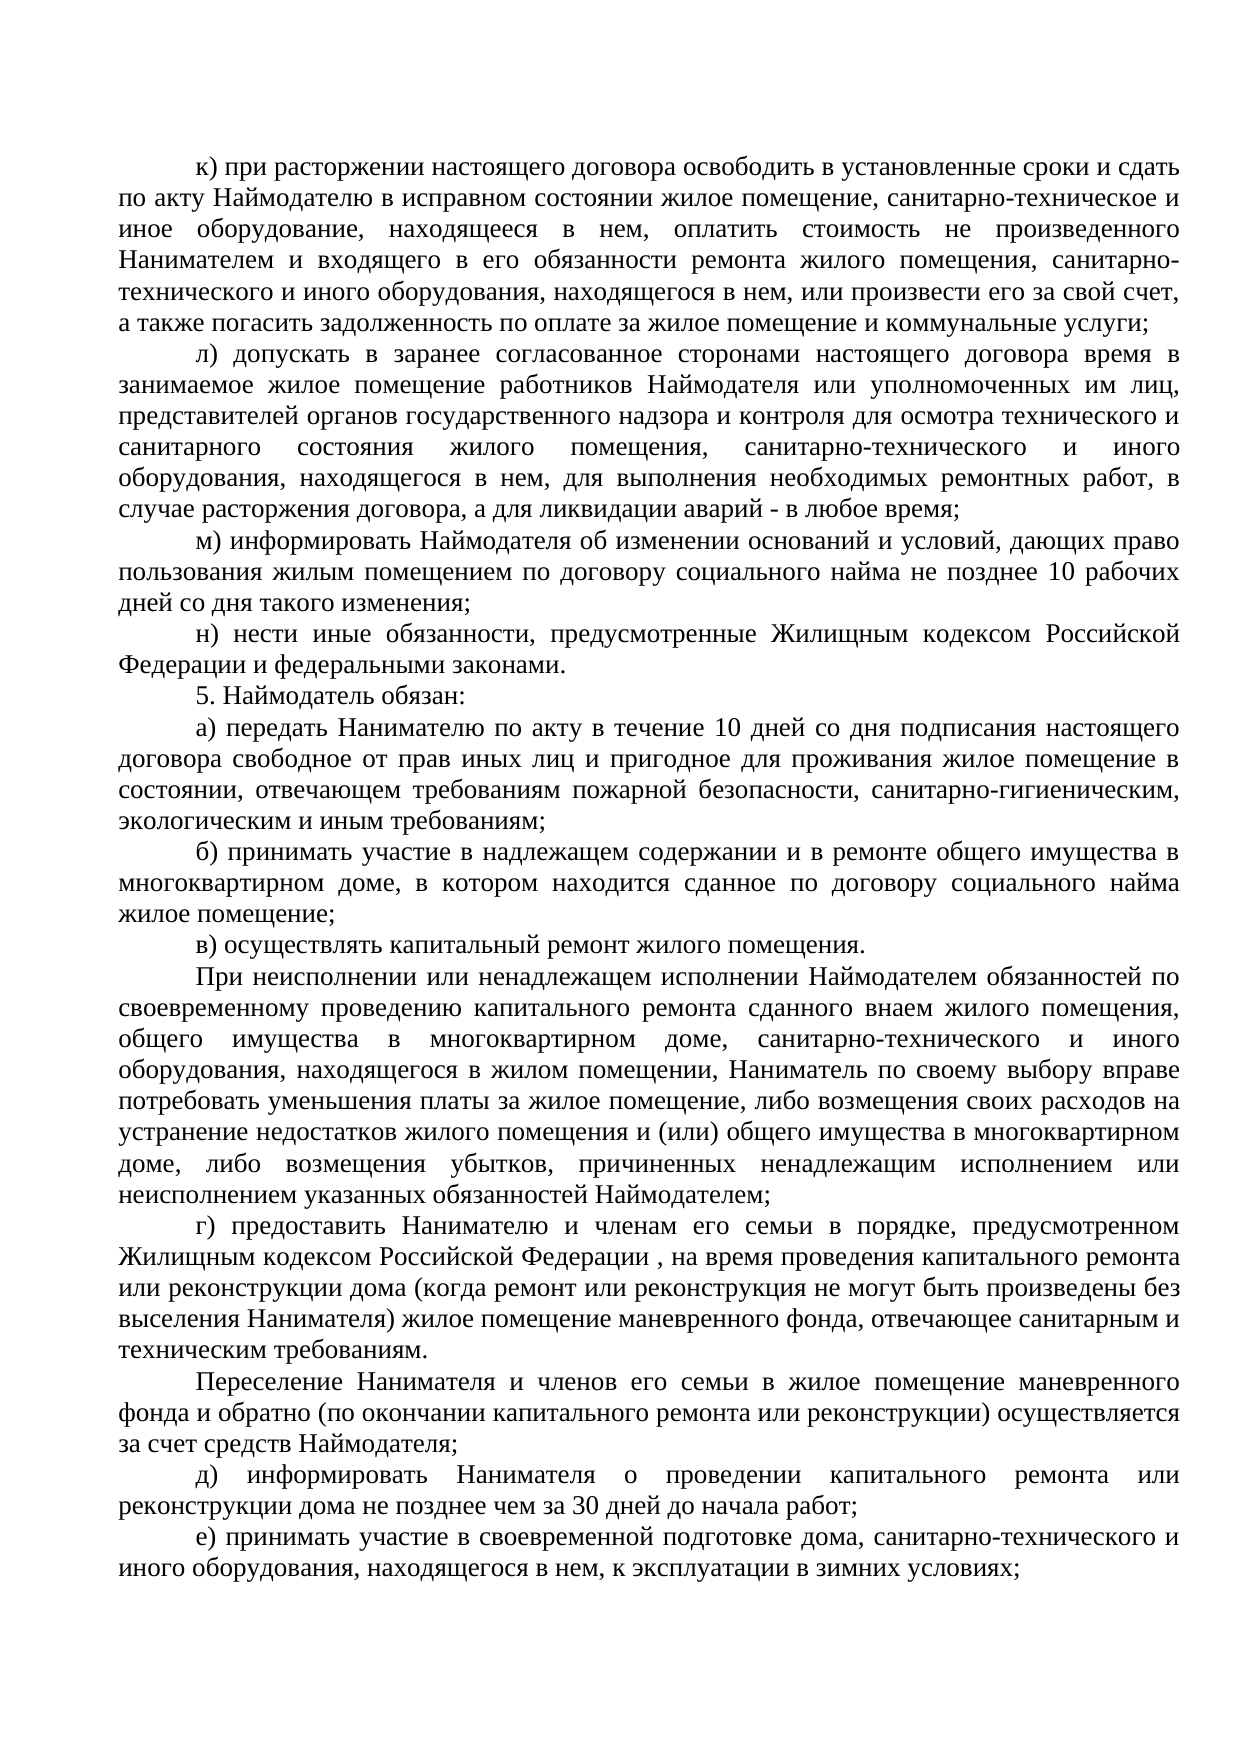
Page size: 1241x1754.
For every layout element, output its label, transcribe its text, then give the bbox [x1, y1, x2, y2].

text л) допускать в заранее согласованное сторонами настоящего договора время в занимаемое жилое помещение работников Наймодателя или уполномоченных им лиц, представителей органов государственного надзора и контроля для осмотра технического и санитарного состояния жилого помещения, санитарно-технического и иного оборудования, находящегося в нем, для выполнения необходимых ремонтных работ, в случае расторжения договора, а для ликвидации аварий - в любое время; [118, 337, 1181, 524]
text 5. Наймодатель обязан: [118, 679, 1181, 711]
text к) при расторжении настоящего договора освободить в установленные сроки и сдать по акту Наймодателю в исправном состоянии жилое помещение, санитарно-техническое и иное оборудование, находящееся в нем, оплатить стоимость не произведенного Нанимателем и входящего в его обязанности ремонта жилого помещения, санитарно-технического и иного оборудования, находящегося в нем, или произвести его за свой счет, а также погасить задолженность по оплате за жилое помещение и коммунальные услуги; [118, 150, 1181, 337]
text в) осуществлять капитальный ремонт жилого помещения. [118, 929, 1181, 960]
text м) информировать Наймодателя об изменении оснований и условий, дающих право пользования жилым помещением по договору социального найма не позднее 10 рабочих дней со дня такого изменения; [118, 524, 1181, 617]
text г) предоставить Нанимателю и членам его семьи в порядке, предусмотренном Жилищным кодексом Российской Федерации , на время проведения капитального ремонта или реконструкции дома (когда ремонт или реконструкция не могут быть произведены без выселения Нанимателя) жилое помещение маневренного фонда, отвечающее санитарным и техническим требованиям. [118, 1209, 1181, 1365]
text При неисполнении или ненадлежащем исполнении Наймодателем обязанностей по своевременному проведению капитального ремонта сданного внаем жилого помещения, общего имущества в многоквартирном доме, санитарно-технического и иного оборудования, находящегося в жилом помещении, Наниматель по своему выбору вправе потребовать уменьшения платы за жилое помещение, либо возмещения своих расходов на устранение недостатков жилого помещения и (или) общего имущества в многоквартирном доме, либо возмещения убытков, причиненных ненадлежащим исполнением или неисполнением указанных обязанностей Наймодателем; [118, 960, 1181, 1209]
text а) передать Нанимателю по акту в течение 10 дней со дня подписания настоящего договора свободное от прав иных лиц и пригодное для проживания жилое помещение в состоянии, отвечающем требованиям пожарной безопасности, санитарно-гигиеническим, экологическим и иным требованиям; [118, 711, 1181, 835]
text б) принимать участие в надлежащем содержании и в ремонте общего имущества в многоквартирном доме, в котором находится сданное по договору социального найма жилое помещение; [118, 835, 1181, 929]
text е) принимать участие в своевременной подготовке дома, санитарно-технического и иного оборудования, находящегося в нем, к эксплуатации в зимних условиях; [118, 1520, 1181, 1583]
text н) нести иные обязанности, предусмотренные Жилищным кодексом Российской Федерации и федеральными законами. [118, 617, 1181, 679]
text д) информировать Нанимателя о проведении капитального ремонта или реконструкции дома не позднее чем за 30 дней до начала работ; [118, 1458, 1181, 1520]
text Переселение Нанимателя и членов его семьи в жилое помещение маневренного фонда и обратно (по окончании капитального ремонта или реконструкции) осуществляется за счет средств Наймодателя; [118, 1365, 1181, 1458]
